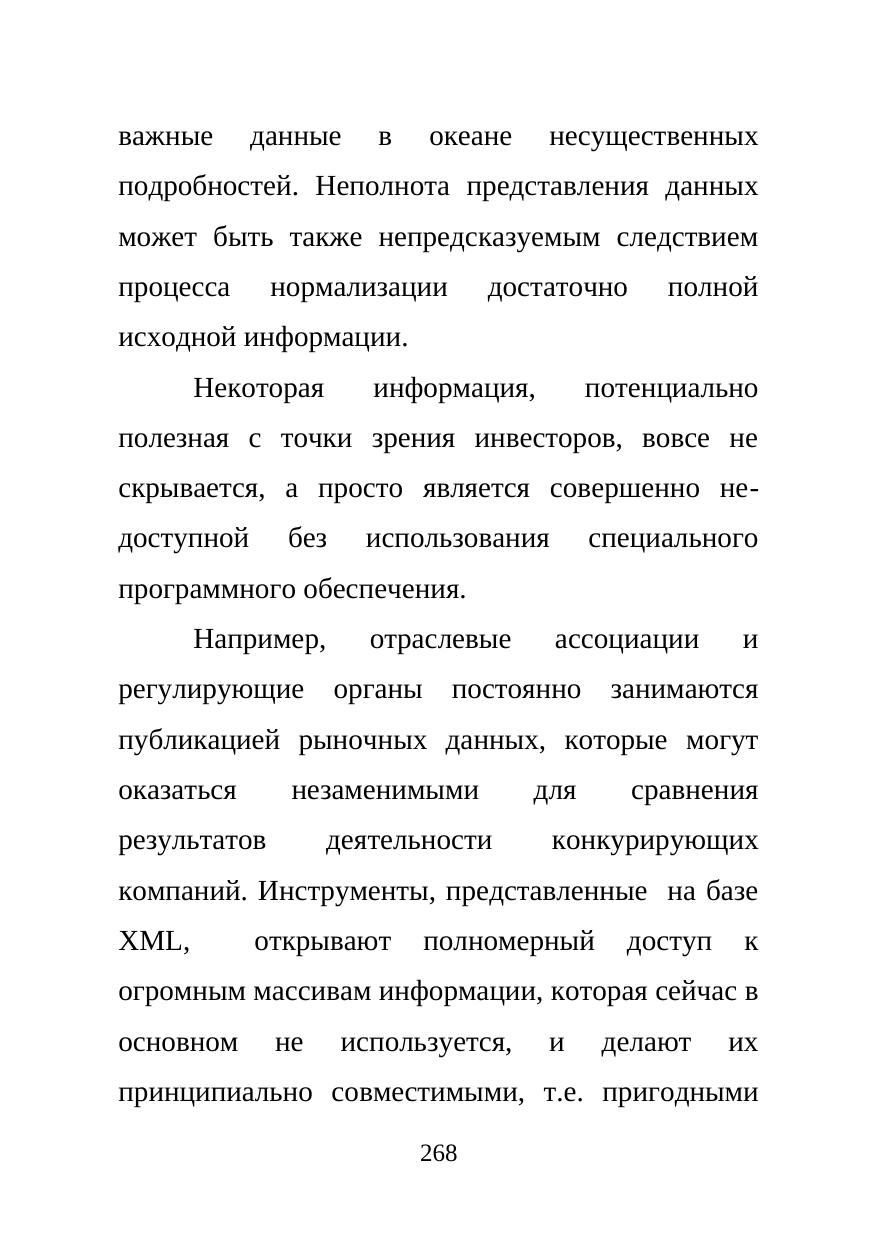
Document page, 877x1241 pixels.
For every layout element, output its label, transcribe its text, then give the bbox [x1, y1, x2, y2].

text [118, 621, 759, 1108]
text Некоторая информация, потенциально полезная с точки зрения инвесторов, вовсе не скрывается, а просто является совершенно недоступной без использования специального программного обеспечения. [118, 370, 759, 604]
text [118, 118, 759, 353]
